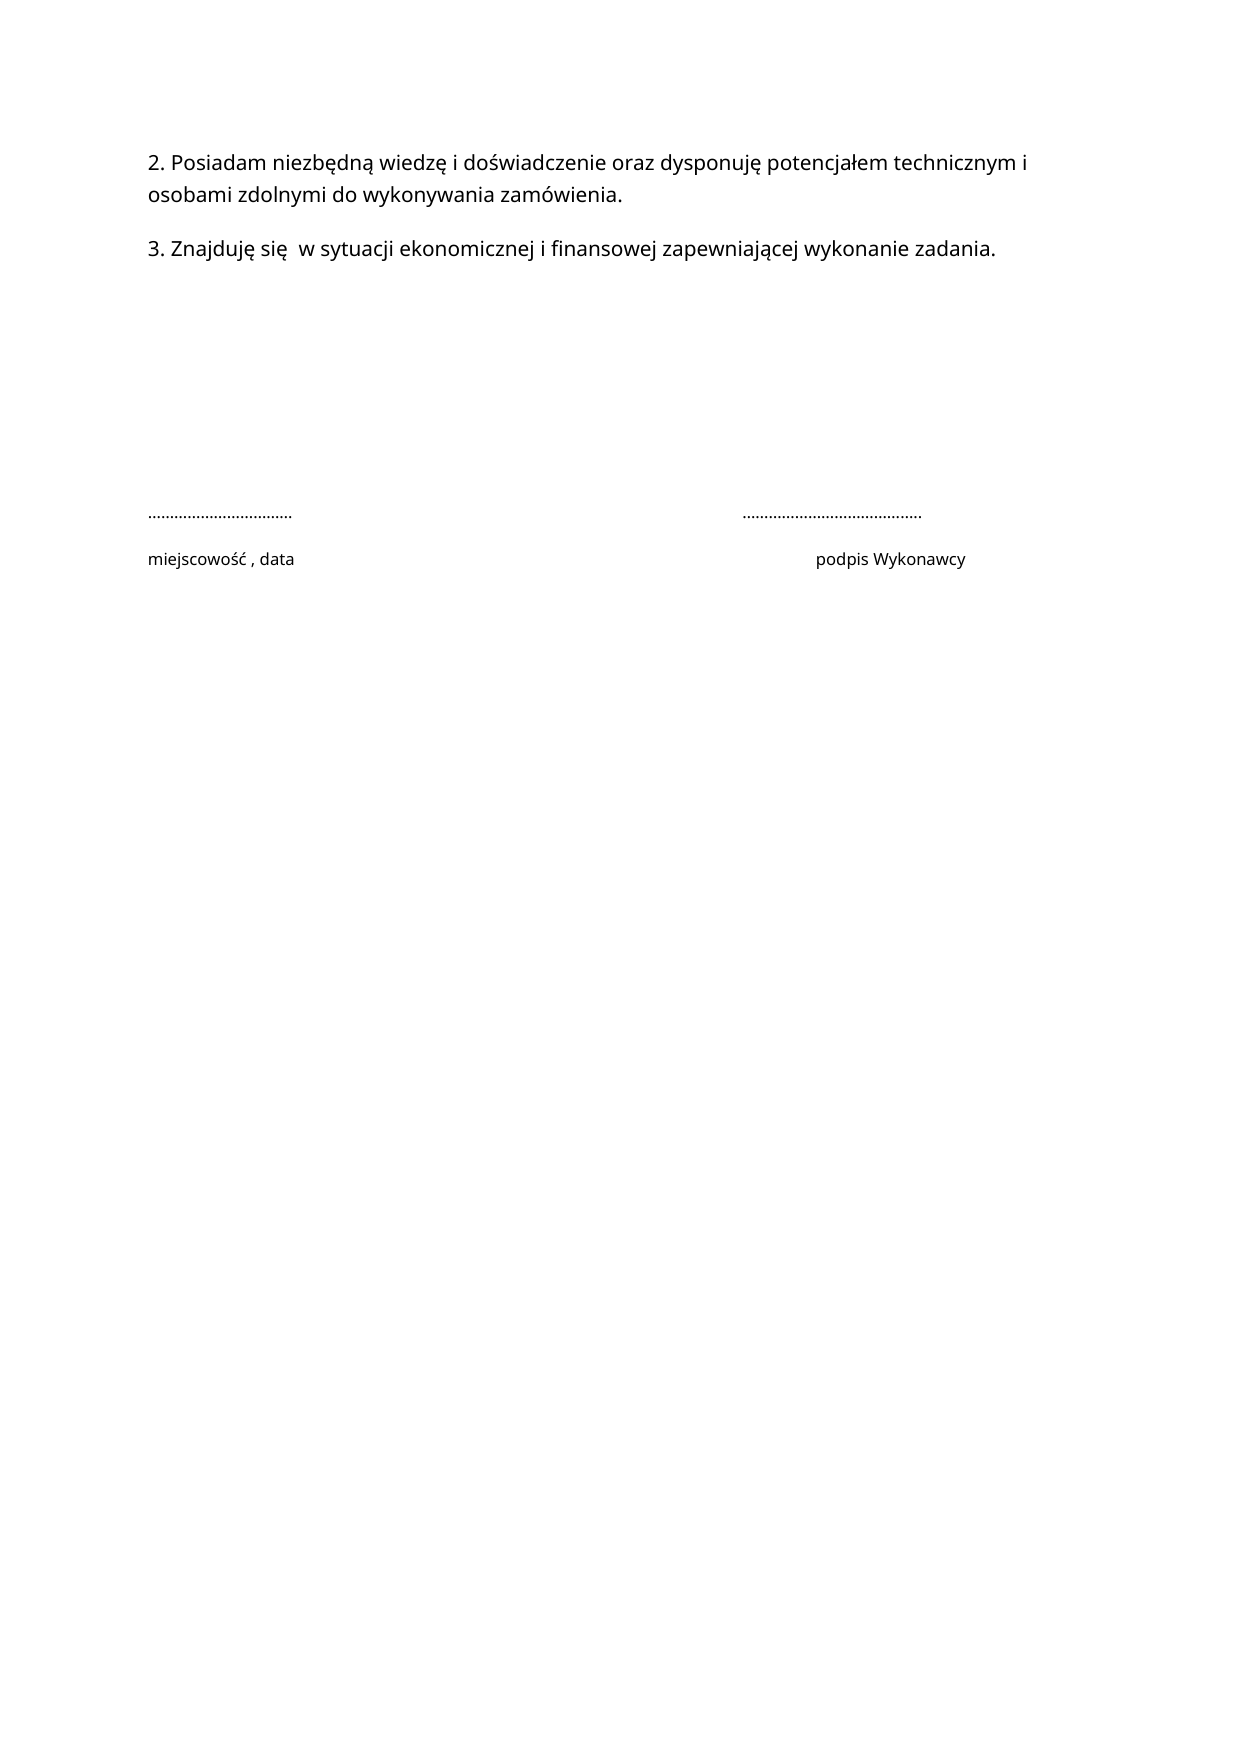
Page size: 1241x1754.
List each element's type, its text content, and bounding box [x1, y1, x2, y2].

text 2. Posiadam niezbędną wiedzę i doświadczenie oraz dysponuję potencjałem technicznym i osobami zdolnymi do wykonywania zamówienia. [148, 148, 1093, 209]
text miejscowość , data podpis Wykonawcy [148, 548, 1093, 570]
text …………………………… ………………………………….. [148, 501, 1093, 523]
text 3. Znajduję się w sytuacji ekonomicznej i finansowej zapewniającej wykonanie zadania. [148, 234, 1093, 262]
